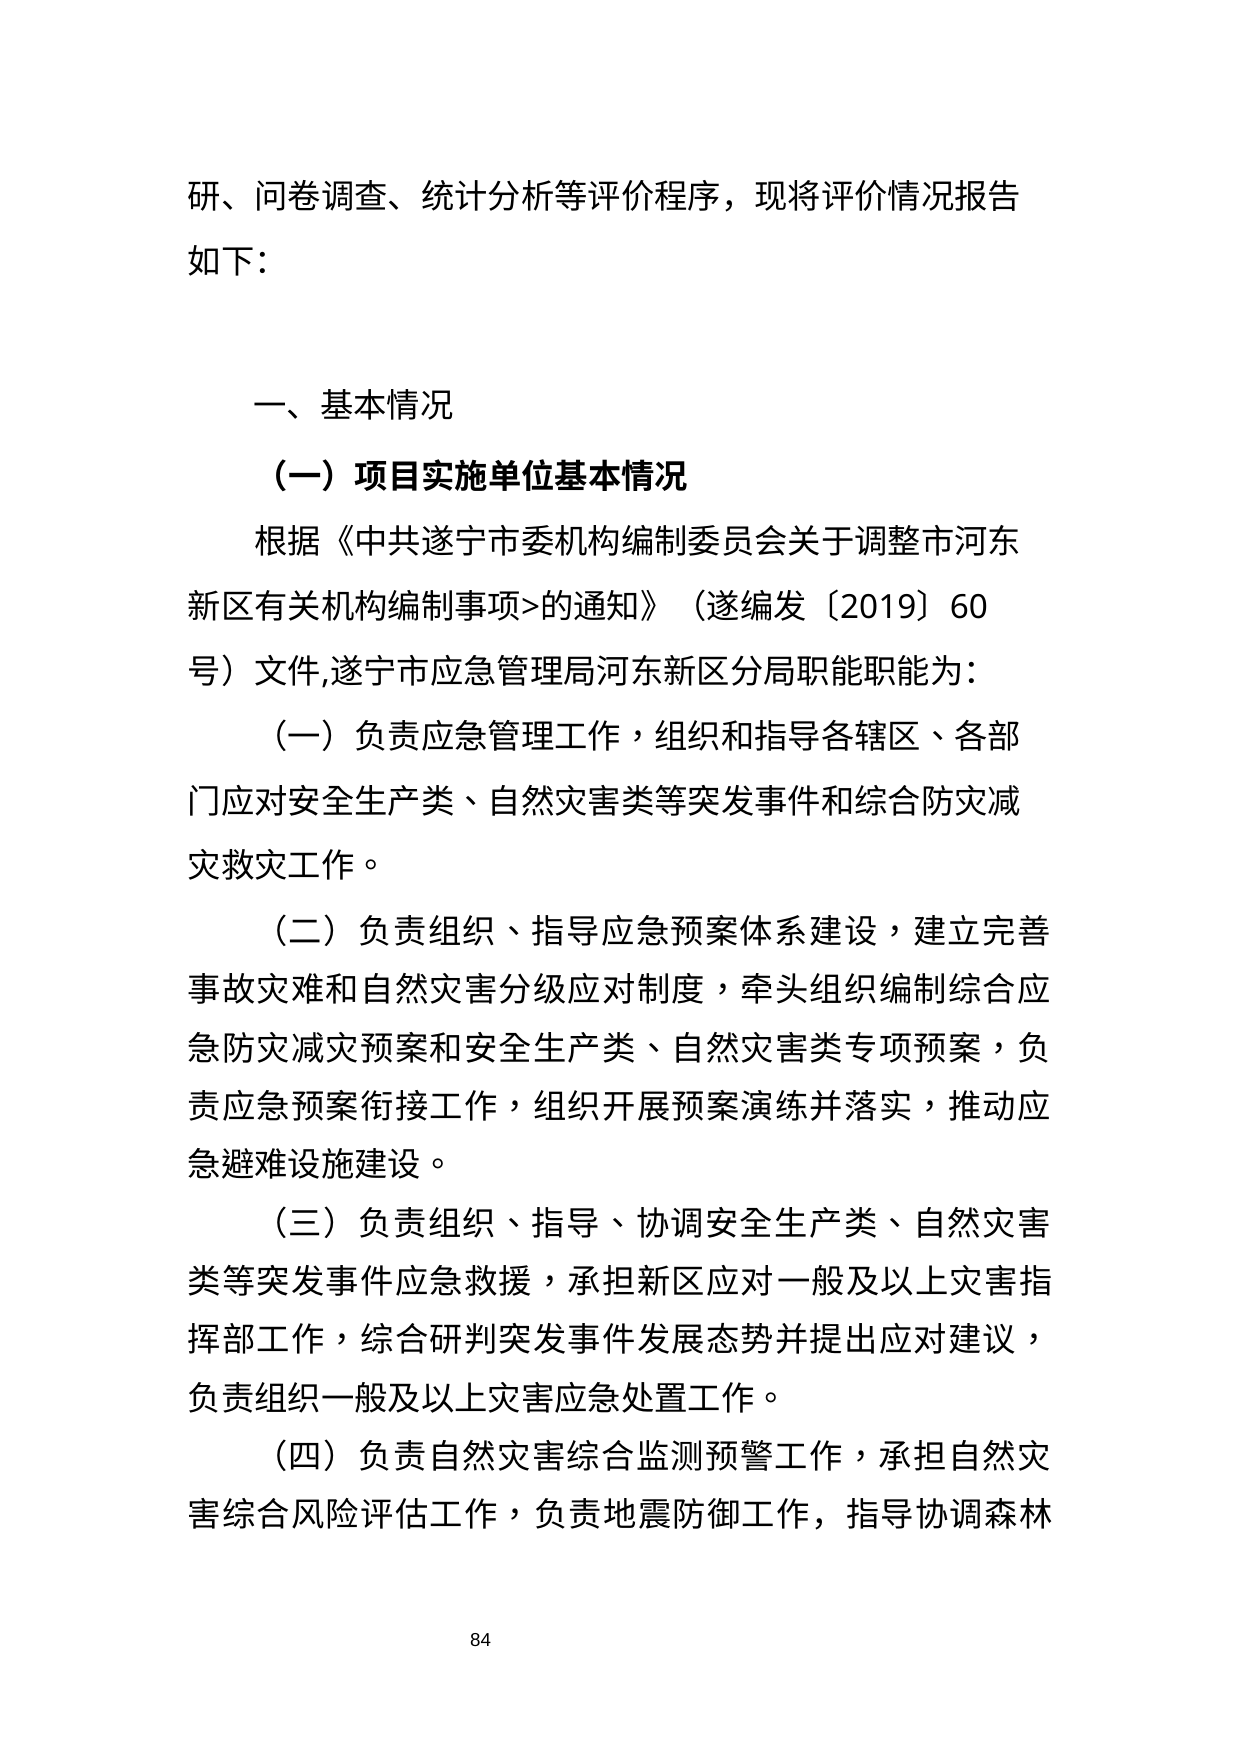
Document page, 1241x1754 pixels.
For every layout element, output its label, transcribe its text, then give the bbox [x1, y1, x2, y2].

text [187, 1422, 1053, 1538]
list 根据《中共遂宁市委机构编制委员会关于调整市河东新区有关机构编制事项>的通知》（遂编发〔2019〕60号）文件,遂宁市应急管理局河东新区分局职能职能为： [187, 507, 1053, 702]
subtitle 一、基本情况 [253, 371, 1053, 429]
text （三）负责组织、指导、协调安全生产类、自然灾害类等突发事件应急救援，承担新区应对一般及以上灾害指挥部工作，综合研判突发事件发展态势并提出应对建议，负责组织一般及以上灾害应急处置工作。 [187, 1188, 1053, 1422]
list （一）负责应急管理工作，组织和指导各辖区、各部门应对安全生产类、自然灾害类等突发事件和综合防灾减灾救灾工作。 [187, 702, 1053, 897]
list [187, 162, 1053, 292]
text （二）负责组织、指导应急预案体系建设，建立完善事故灾难和自然灾害分级应对制度，牵头组织编制综合应急防灾减灾预案和安全生产类、自然灾害类专项预案，负责应急预案衔接工作，组织开展预案演练并落实，推动应急避难设施建设。 [187, 897, 1053, 1188]
subtitle 项目实施单位基本情况 [187, 442, 1053, 500]
